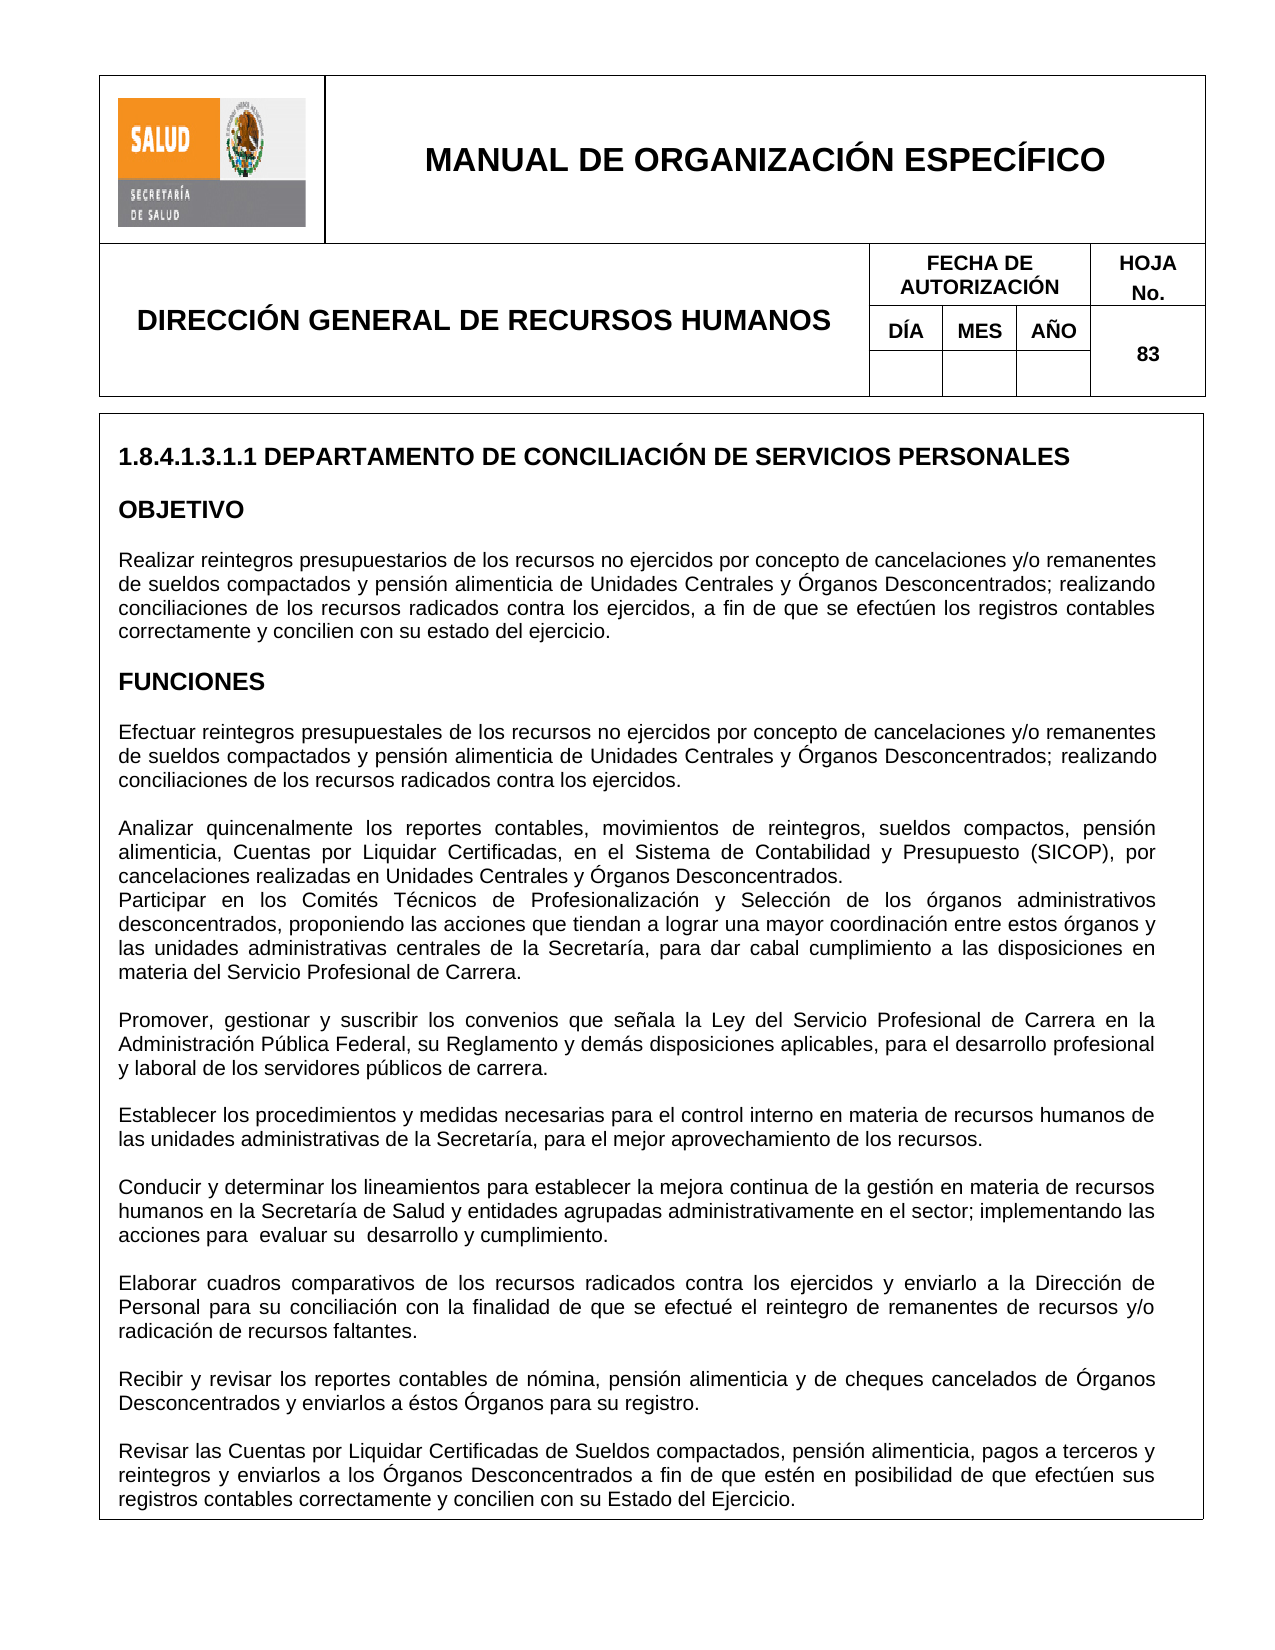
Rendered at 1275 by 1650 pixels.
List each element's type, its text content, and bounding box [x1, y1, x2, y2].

text Recibir y revisar los reportes contables de nómina, pensión alimenticia y de cheques cancelados de Órganos Desconcentrados y enviarlos a éstos Órganos para su registro. [118, 1367, 1157, 1415]
text Elaborar cuadros comparativos de los recursos radicados contra los ejercidos y enviarlo a la Dirección de Personal para su conciliación con la finalidad de que se efectué el reintegro de remanentes de recursos y/o radicación de recursos faltantes. [118, 1271, 1157, 1343]
subtitle 1.8.4.1.3.1.1 DEPARTAMENTO DE CONCILIACIÓN DE SERVICIOS PERSONALES [118, 442, 1157, 471]
picture [118, 98, 306, 227]
text Promover, gestionar y suscribir los convenios que señala la Ley del Servicio Profesional de Carrera en la Administración Pública Federal, su Reglamento y demás disposiciones aplicables, para el desarrollo profesional y laboral de los servidores públicos de carrera. [118, 1007, 1157, 1079]
text Realizar reintegros presupuestarios de los recursos no ejercidos por concepto de cancelaciones y/o remanentes de sueldos compactados y pensión alimenticia de Unidades Centrales y Órganos Desconcentrados; realizando conciliaciones de los recursos radicados contra los ejercidos, a fin de que se efectúen los registros contables correctamente y concilien con su estado del ejercicio. [118, 547, 1157, 643]
text Efectuar reintegros presupuestales de los recursos no ejercidos por concepto de cancelaciones y/o remanentes de sueldos compactados y pensión alimenticia de Unidades Centrales y Órganos Desconcentrados; realizando conciliaciones de los recursos radicados contra los ejercidos. [118, 720, 1157, 792]
text Analizar quincenalmente los reportes contables, movimientos de reintegros, sueldos compactos, pensión alimenticia, Cuentas por Liquidar Certificadas, en el Sistema de Contabilidad y Presupuesto (SICOP), por cancelaciones realizadas en Unidades Centrales y Órganos Desconcentrados. [118, 816, 1157, 888]
subtitle FUNCIONES [118, 667, 1157, 696]
text Conducir y determinar los lineamientos para establecer la mejora continua de la gestión en materia de recursos humanos en la Secretaría de Salud y entidades agrupadas administrativamente en el sector; implementando las acciones para evaluar su desarrollo y cumplimiento. [118, 1175, 1157, 1247]
text Establecer los procedimientos y medidas necesarias para el control interno en materia de recursos humanos de las unidades administrativas de la Secretaría, para el mejor aprovechamiento de los recursos. [118, 1103, 1157, 1151]
text Participar en los Comités Técnicos de Profesionalización y Selección de los órganos administrativos desconcentrados, proponiendo las acciones que tiendan a lograr una mayor coordinación entre estos órganos y las unidades administrativas centrales de la Secretaría, para dar cabal cumplimiento a las disposiciones en materia del Servicio Profesional de Carrera. [118, 888, 1157, 983]
text Revisar las Cuentas por Liquidar Certificadas de Sueldos compactados, pensión alimenticia, pagos a terceros y reintegros y enviarlos a los Órganos Desconcentrados a fin de que estén en posibilidad de que efectúen sus registros contables correctamente y concilien con su Estado del Ejercicio. [118, 1439, 1157, 1511]
subtitle OBJETIVO [118, 495, 1157, 523]
